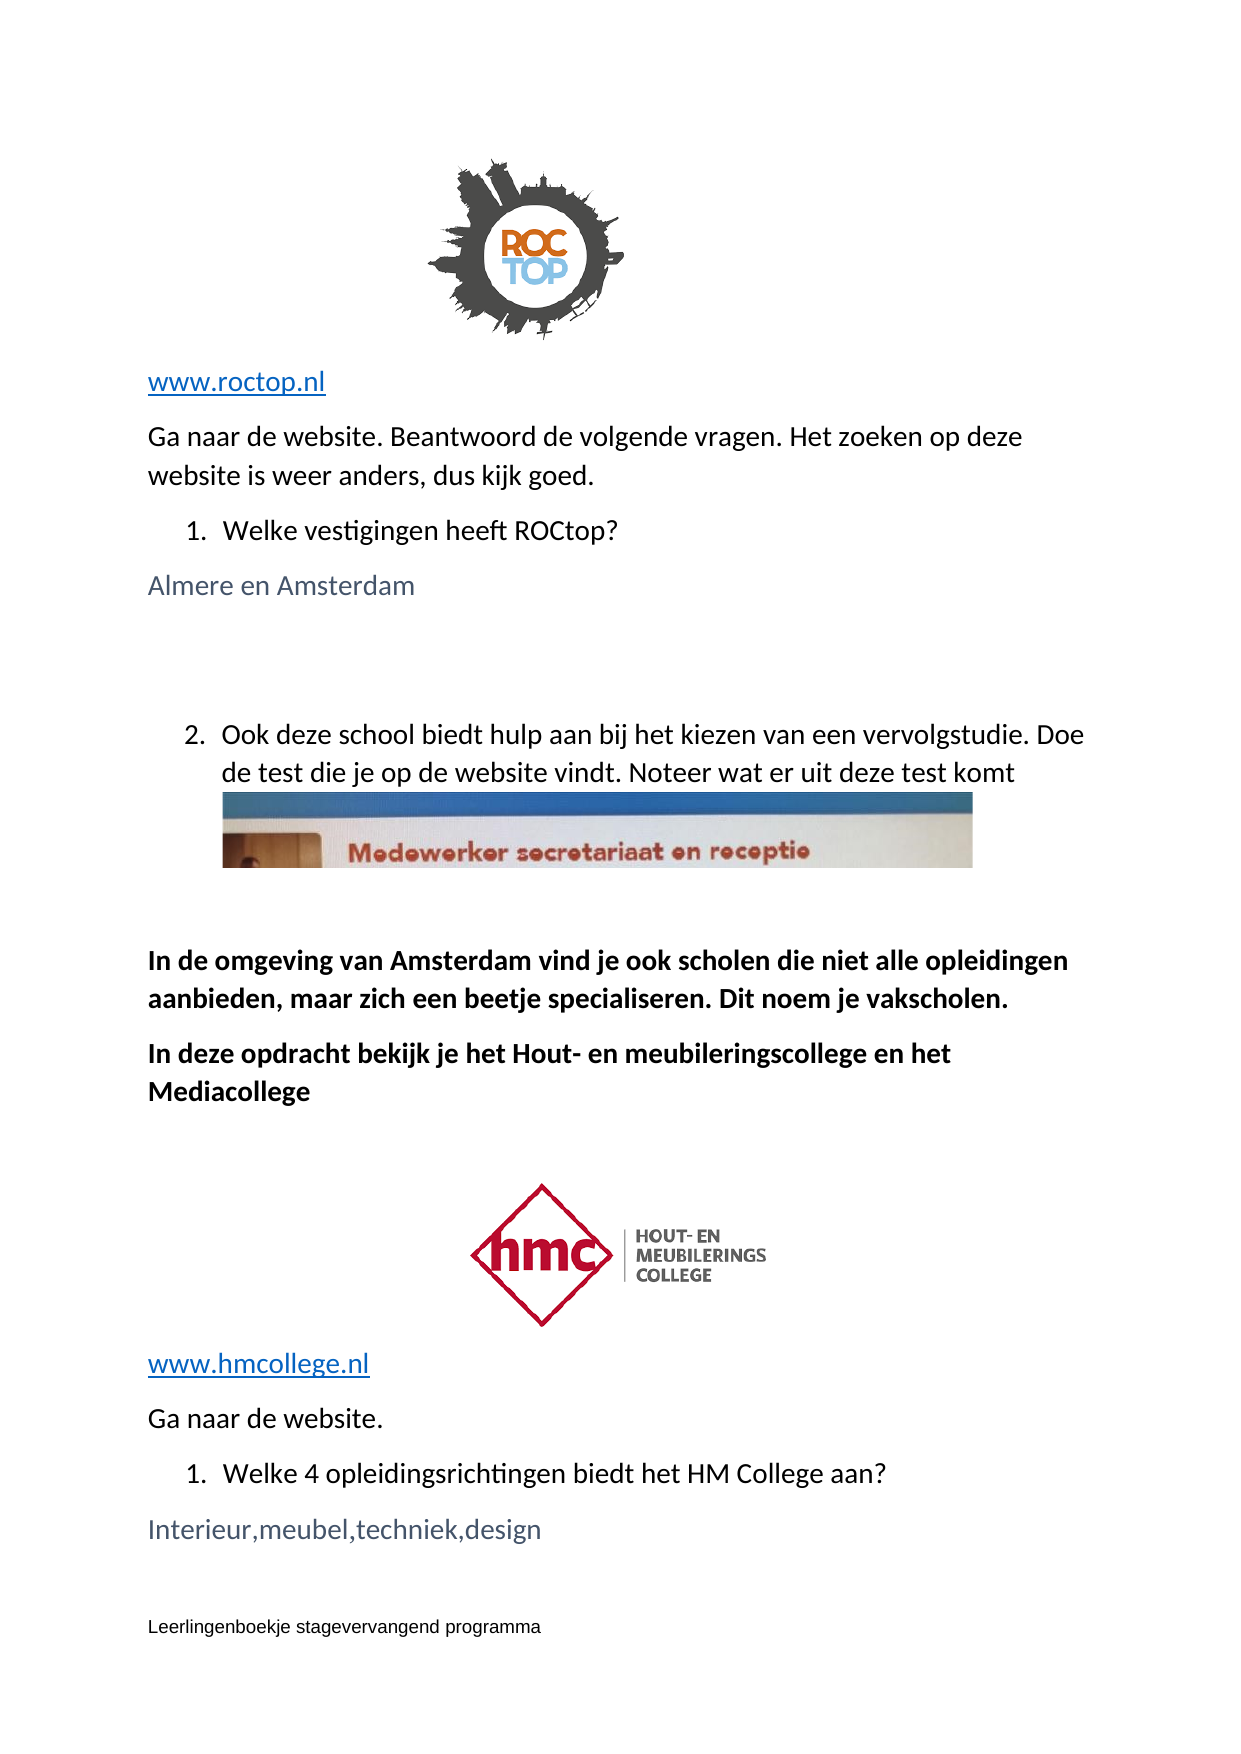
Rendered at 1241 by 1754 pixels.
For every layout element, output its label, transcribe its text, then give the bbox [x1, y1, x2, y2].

text www.roctop.nl [148, 363, 1093, 399]
text www.hmcollege.nl [148, 1345, 1093, 1381]
text In deze opdracht bekijk je het Hout- en meubileringscollege en het Mediacollege [148, 1035, 1093, 1109]
picture [222, 792, 973, 868]
text Almere en Amsterdam [148, 567, 1093, 603]
text Ga naar de website. Beantwoord de volgende vragen. Het zoeken op deze website is weer anders, dus kijk goed. [148, 418, 1093, 492]
text In de omgeving van Amsterdam vind je ook scholen die niet alle opleidingen aanbieden, maar zich een beetje specialiseren. Dit noem je vakscholen. [148, 942, 1093, 1016]
list Welke 4 opleidingsrichtingen biedt het HM College aan? [185, 1456, 1093, 1491]
picture [468, 1183, 767, 1327]
text Interieur,meubel,techniek,design [148, 1511, 1093, 1546]
list Welke vestigingen heeft ROCtop? [185, 512, 1093, 548]
picture [427, 147, 624, 345]
list Ook deze school biedt hulp aan bij het kiezen van een vervolgstudie. Doe de test die je op de website vindt. Noteer wat er uit deze test komt [184, 716, 1093, 790]
text Ga naar de website. [148, 1401, 1093, 1436]
